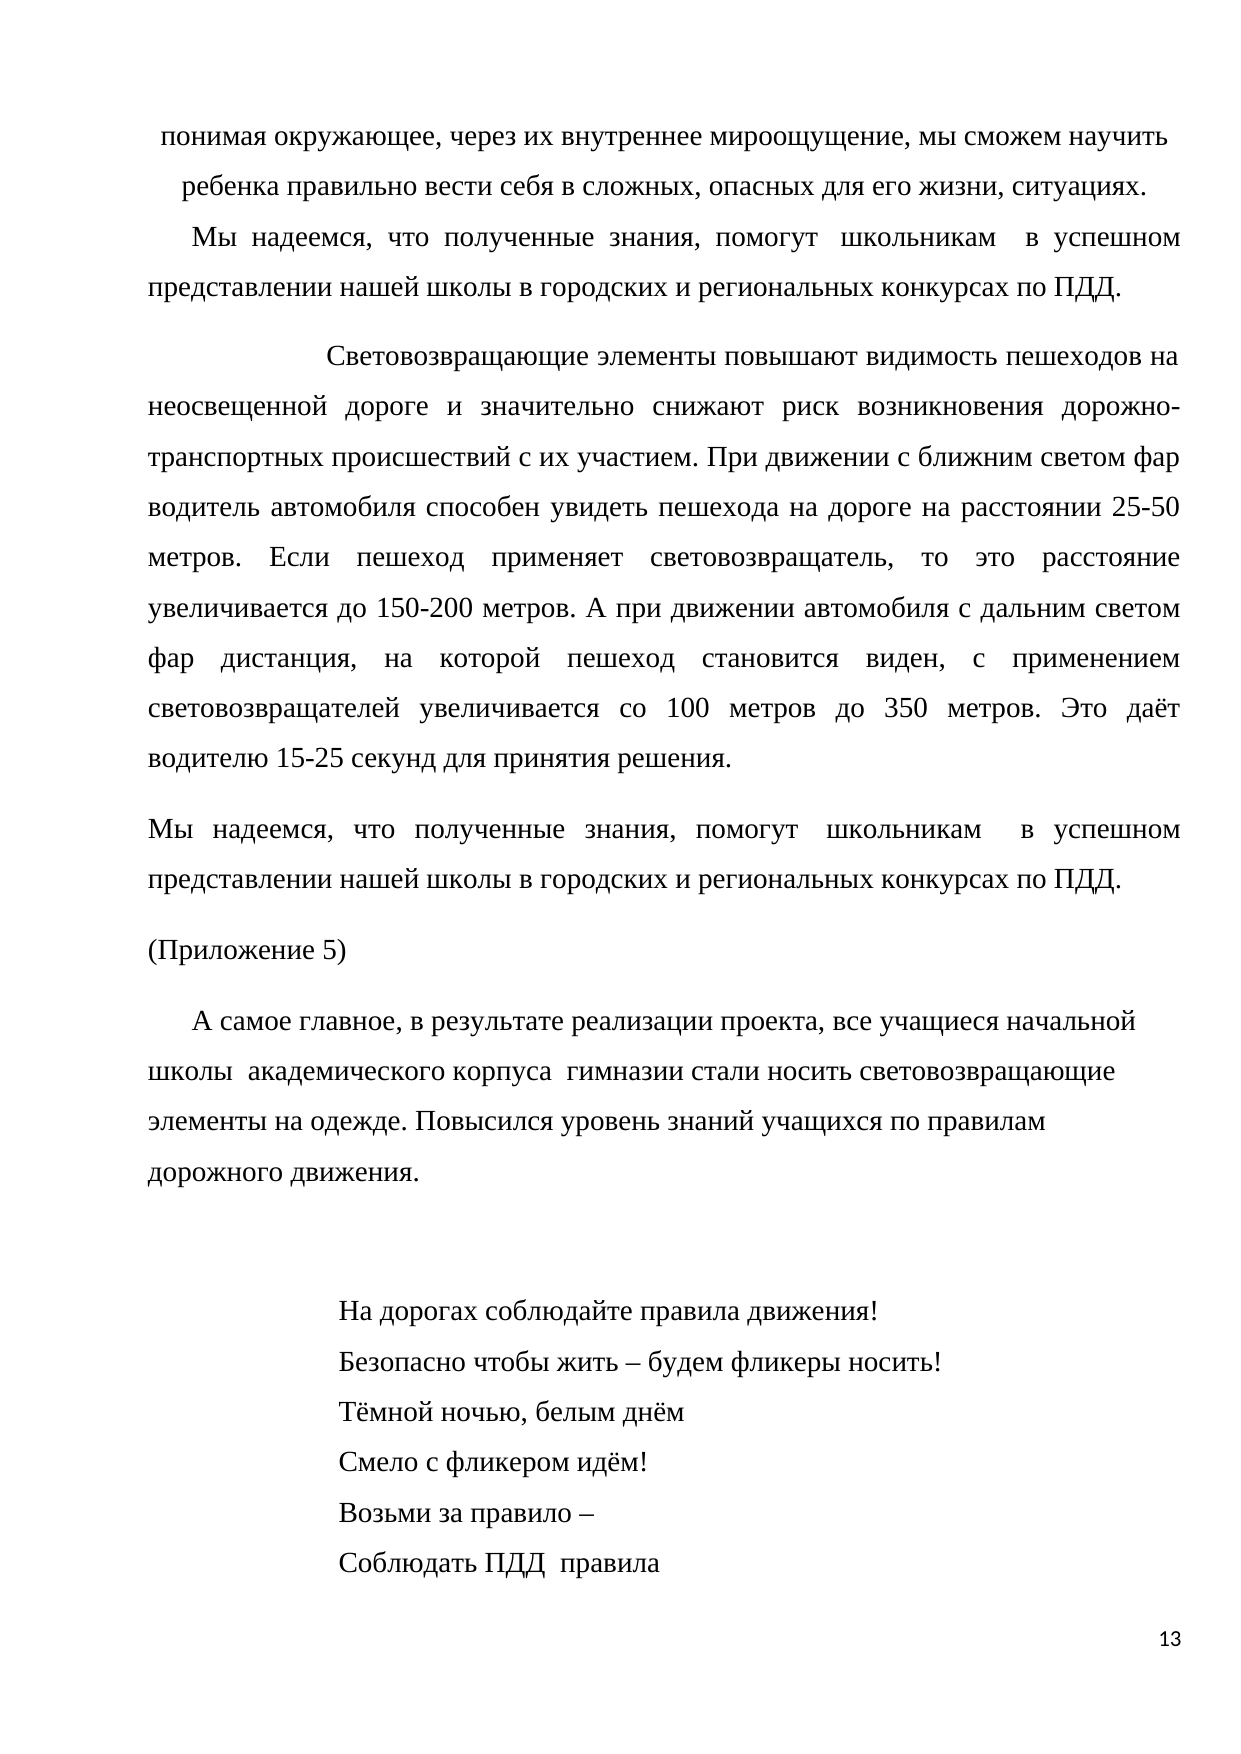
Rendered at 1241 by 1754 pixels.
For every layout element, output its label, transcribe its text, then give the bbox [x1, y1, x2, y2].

text Мы надеемся, что полученные знания, помогут школьникам в успешном представлении нашей школы в городских и региональных конкурсах по ПДД. [148, 811, 1181, 895]
text Мы надеемся, что полученные знания, помогут школьникам в успешном представлении нашей школы в городских и региональных конкурсах по ПДД. [148, 219, 1181, 303]
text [148, 118, 1181, 202]
text (Приложение 5) [148, 932, 1181, 966]
text А самое главное, в результате реализации проекта, все учащиеся начальной школы академического корпуса гимназии стали носить световозвращающие элементы на одежде. Повысился уровень знаний учащихся по правилам дорожного движения. [148, 1003, 1181, 1187]
text На дорогах соблюдайте правила движения! Безопасно чтобы жить – будем фликеры носить! Тёмной ночью, белым днём Смело с фликером идём! Возьми за правило – Соблюдать ПДД правила [338, 1293, 1181, 1578]
text Световозвращающие элементы повышают видимость пешеходов на неосвещенной дороге и значительно снижают риск возникновения дорожно-транспортных происшествий с их участием. При движении с ближним светом фар водитель автомобиля способен увидеть пешехода на дороге на расстоянии 25-50 метров. Если пешеход применяет световозвращатель, то это расстояние увеличивается до 150-200 метров. А при движении автомобиля с дальним светом фар дистанция, на которой пешеход становится виден, с применением световозвращателей увеличивается со 100 метров до 350 метров. Это даёт водителю 15-25 секунд для принятия решения. [148, 338, 1181, 774]
